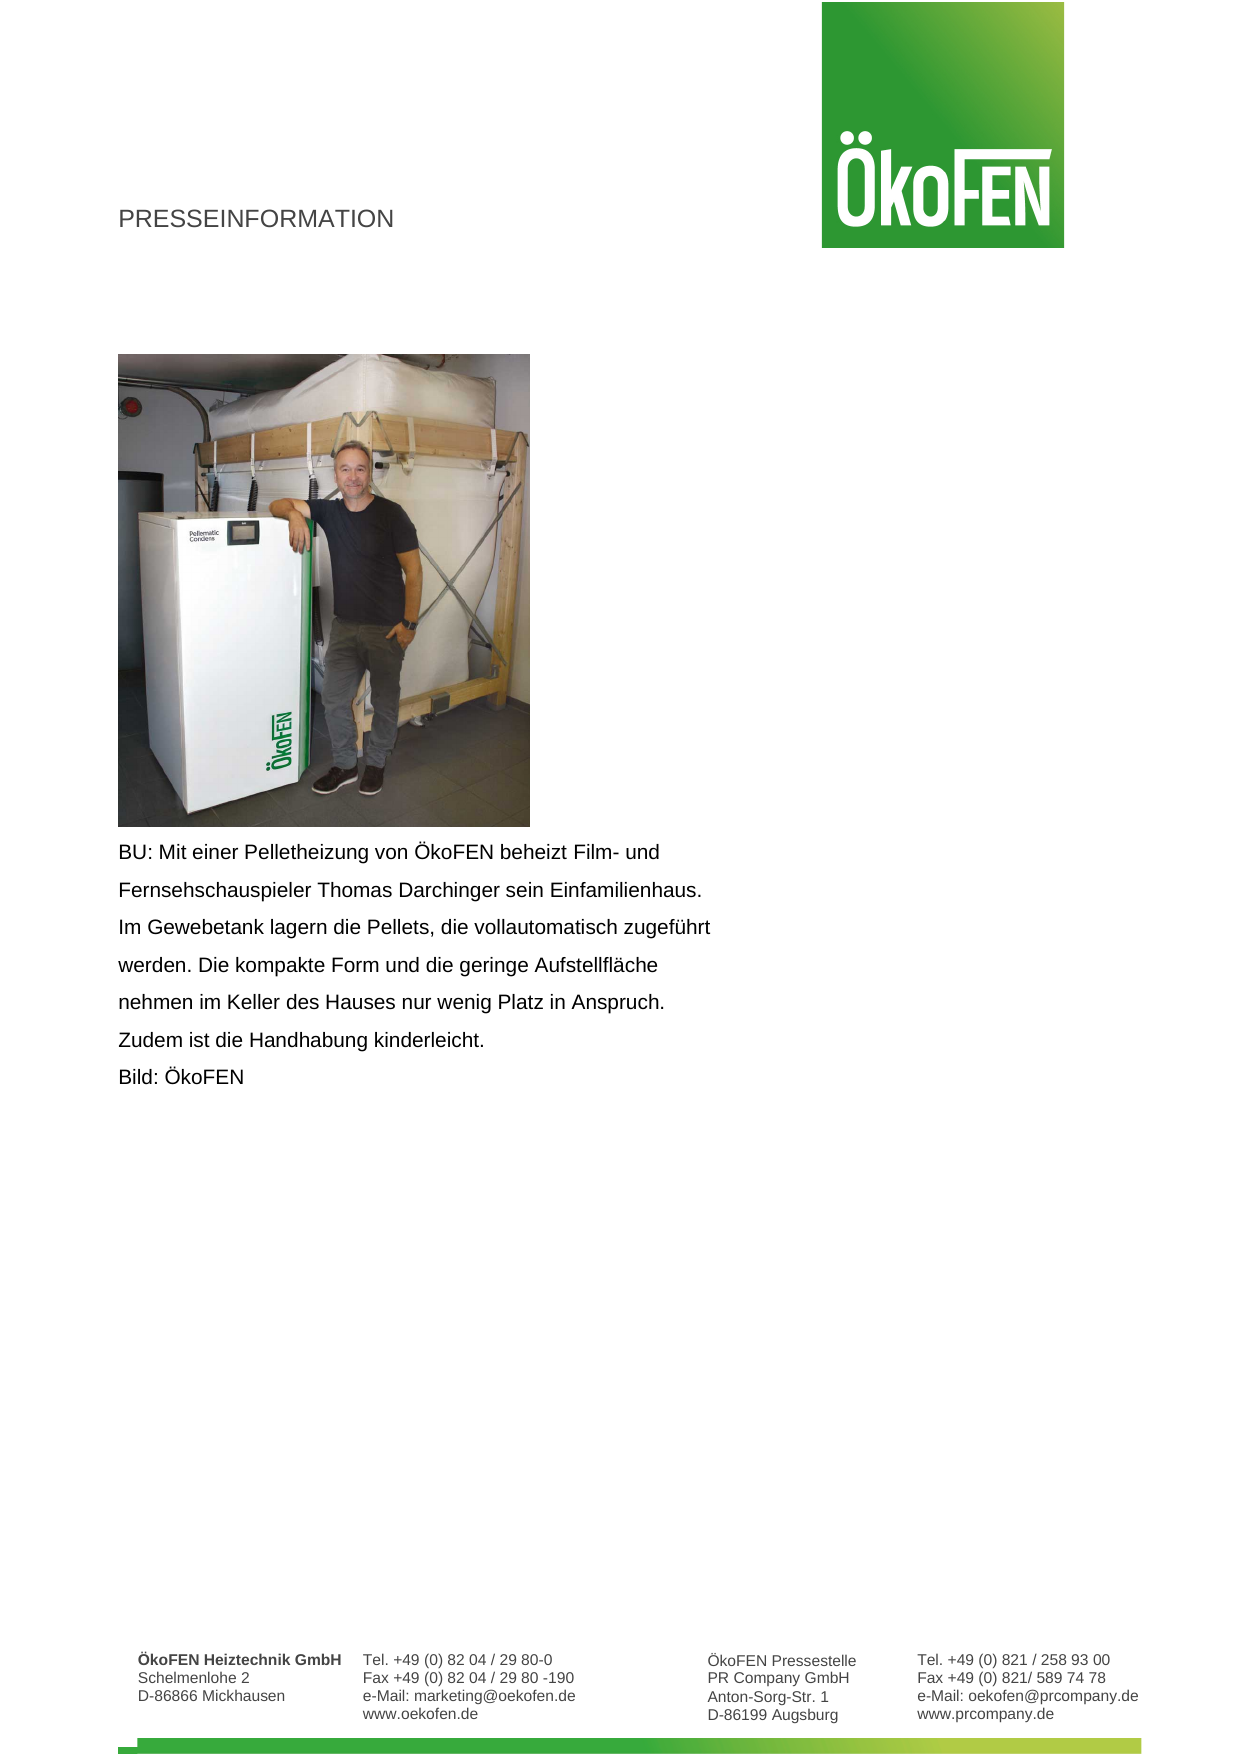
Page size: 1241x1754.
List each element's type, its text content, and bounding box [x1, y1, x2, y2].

text Bild: ÖkoFEN [118, 1052, 723, 1089]
picture [118, 1738, 1142, 1754]
picture [118, 354, 530, 827]
text BU: Mit einer Pelletheizung von ÖkoFEN beheizt Film- und Fernsehschauspieler Thomas Darchinger sein Einfamilienhaus. Im Gewebetank lagern die Pellets, die vollautomatisch zugeführt werden. Die kompakte Form und die geringe Aufstellfläche nehmen im Keller des Hauses nur wenig Platz in Anspruch. Zudem ist die Handhabung kinderleicht. [118, 827, 723, 1052]
picture [820, 2, 1064, 246]
